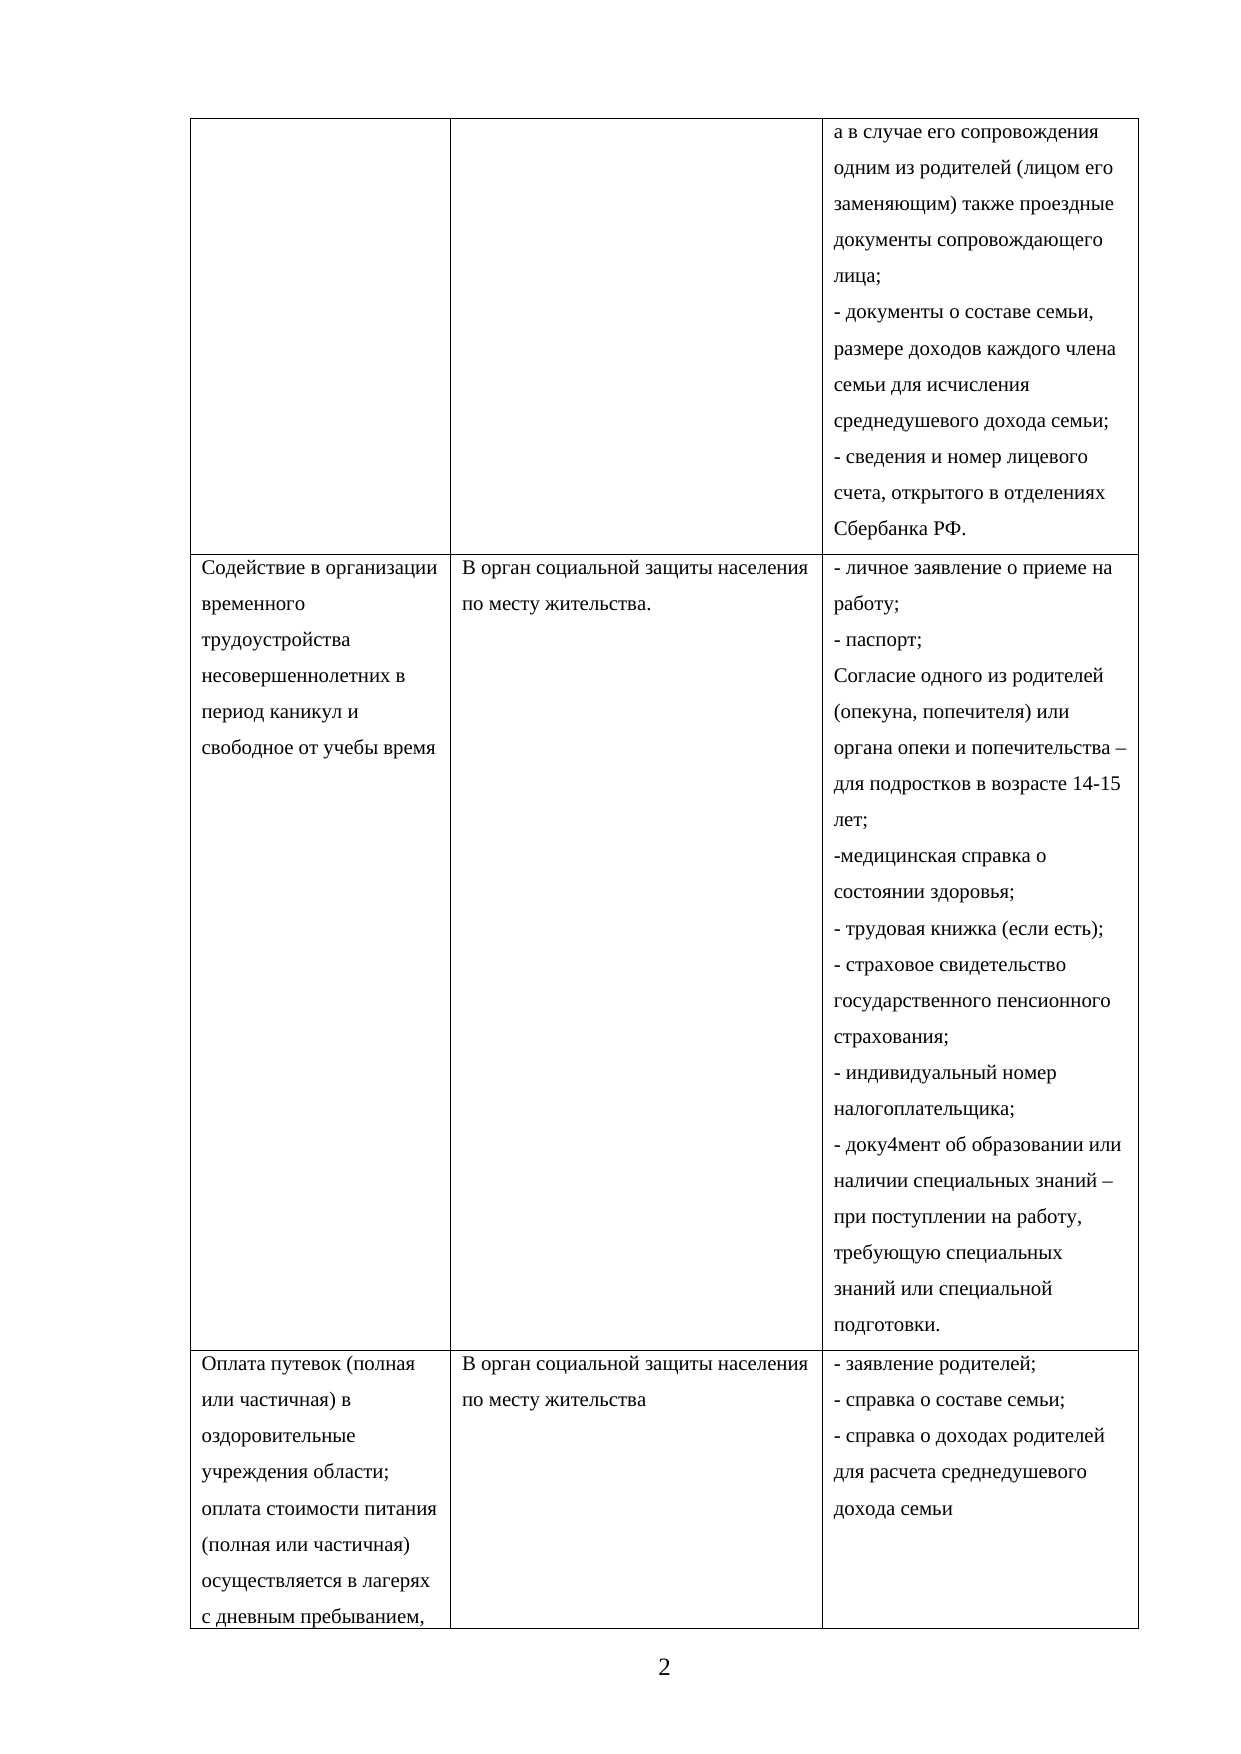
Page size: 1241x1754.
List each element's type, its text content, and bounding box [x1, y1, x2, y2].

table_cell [191, 1351, 450, 1628]
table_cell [823, 1351, 1138, 1628]
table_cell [823, 119, 1138, 554]
table_cell - личное заявление о приеме на работу; - паспорт; Согласие одного из родителей (опекуна, попечителя) или органа опеки и попечительства – для подростков в возрасте 14-15 лет; -медицинская справка о состоянии здоровья; - трудовая книжка (если есть); - страховое свидетельство государственного пенсионного страхования; - индивидуальный номер налогоплательщика; - доку4мент об образовании или наличии специальных знаний – при поступлении на работу, требующую специальных знаний или специальной подготовки. [823, 555, 1138, 1350]
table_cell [191, 119, 450, 554]
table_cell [451, 1351, 822, 1628]
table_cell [451, 119, 822, 554]
table_cell В орган социальной защиты населения по месту жительства. [451, 555, 822, 1350]
table_cell Содействие в организации временного трудоустройства несовершеннолетних в период каникул и свободное от учебы время [191, 555, 450, 1350]
